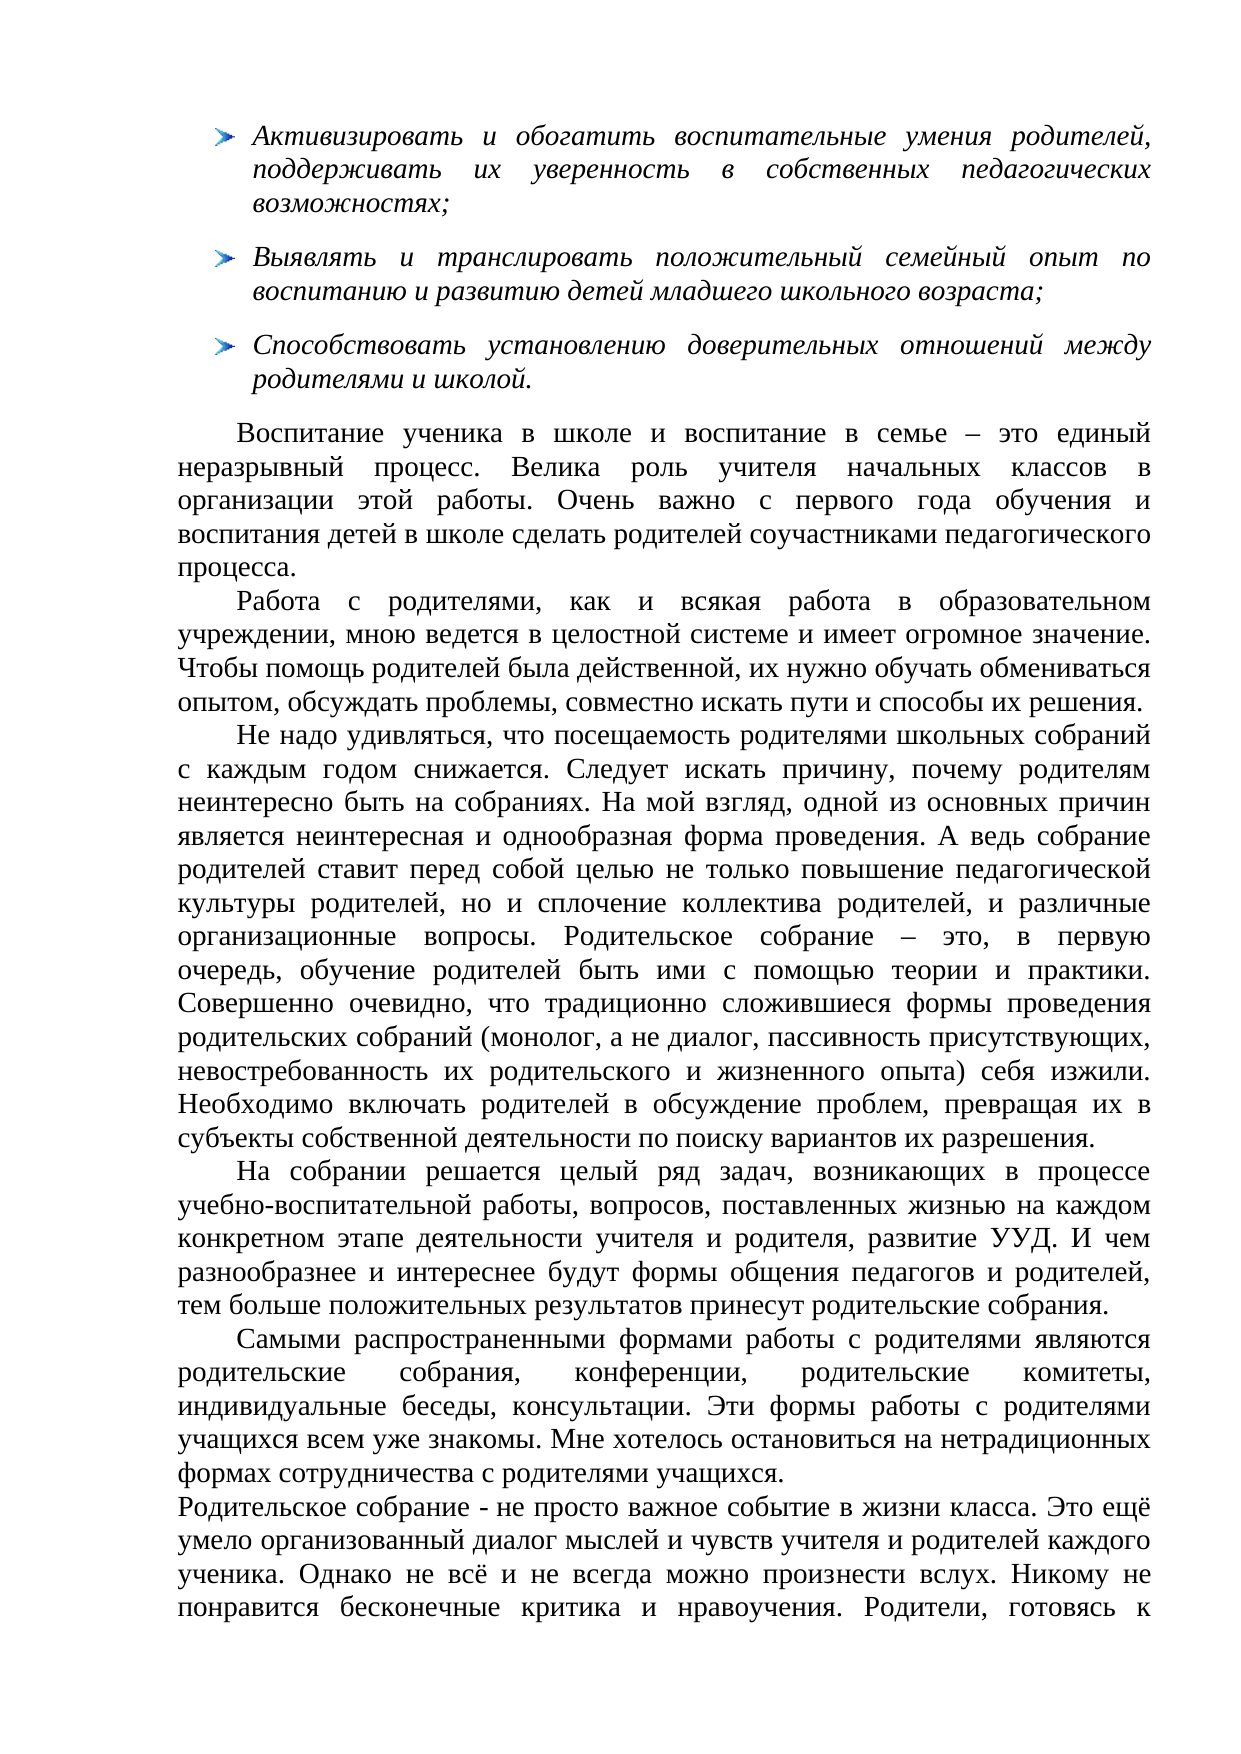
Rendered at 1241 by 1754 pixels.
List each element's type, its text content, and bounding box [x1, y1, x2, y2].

list Способствовать установлению доверительных отношений между родителями и школой. [215, 327, 1152, 394]
text Самыми распространенными формами работы с родителями являются родительские собрания, конференции, родительские комитеты, индивидуальные беседы, консультации. Эти формы работы с родителями учащихся всем уже знакомы. Мне хотелось остановиться на нетрадиционных формах сотрудничества с родителями учащихся. [177, 1321, 1152, 1489]
list Выявлять и транслировать положительный семейный опыт по воспитанию и развитию детей младшего школьного возраста; [215, 239, 1152, 307]
picture [215, 128, 235, 146]
text На собрании решается целый ряд задач, возникающих в процессе учебно-воспитательной работы, вопросов, поставленных жизнью на каждом конкретном этапе деятельности учителя и родителя, развитие УУД. И чем разнообразнее и интереснее будут формы общения педагогов и родителей, тем больше положительных результатов принесут родительские собрания. [177, 1153, 1152, 1321]
picture [215, 338, 235, 355]
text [177, 1489, 1152, 1623]
picture [215, 250, 235, 267]
text Воспитание ученика в школе и воспитание в семье – это единый неразрывный процесс. Велика роль учителя начальных классов в организации этой работы. Очень важно с первого года обучения и воспитания детей в школе сделать родителей соучастниками педагогического процесса. [177, 415, 1152, 583]
text Не надо удивляться, что посещаемость родителями школьных собраний с каждым годом снижается. Следует искать причину, почему родителям неинтересно быть на собраниях. На мой взгляд, одной из основных причин является неинтересная и однообразная форма проведения. А ведь собрание родителей ставит перед собой целью не только повышение педагогической культуры родителей, но и сплочение коллектива родителей, и различные организационные вопросы. Родительское собрание – это, в первую очередь, обучение родителей быть ими с помощью теории и практики. Совершенно очевидно, что традиционно сложившиеся формы проведения родительских собраний (монолог, а не диалог, пассивность присутствующих, невостребованность их родительского и жизненного опыта) себя изжили. Необходимо включать родителей в обсуждение проблем, превращая их в субъекты собственной деятельности по поиску вариантов их разрешения. [177, 717, 1152, 1153]
text Работа с родителями, как и всякая работа в образовательном учреждении, мною ведется в целостной системе и имеет огромное значение. Чтобы помощь родителей была действенной, их нужно обучать обмениваться опытом, обсуждать проблемы, совместно искать пути и способы их решения. [177, 583, 1152, 717]
list Активизировать и обогатить воспитательные умения родителей, поддерживать их уверенность в собственных педагогических возможностях; [215, 118, 1152, 219]
